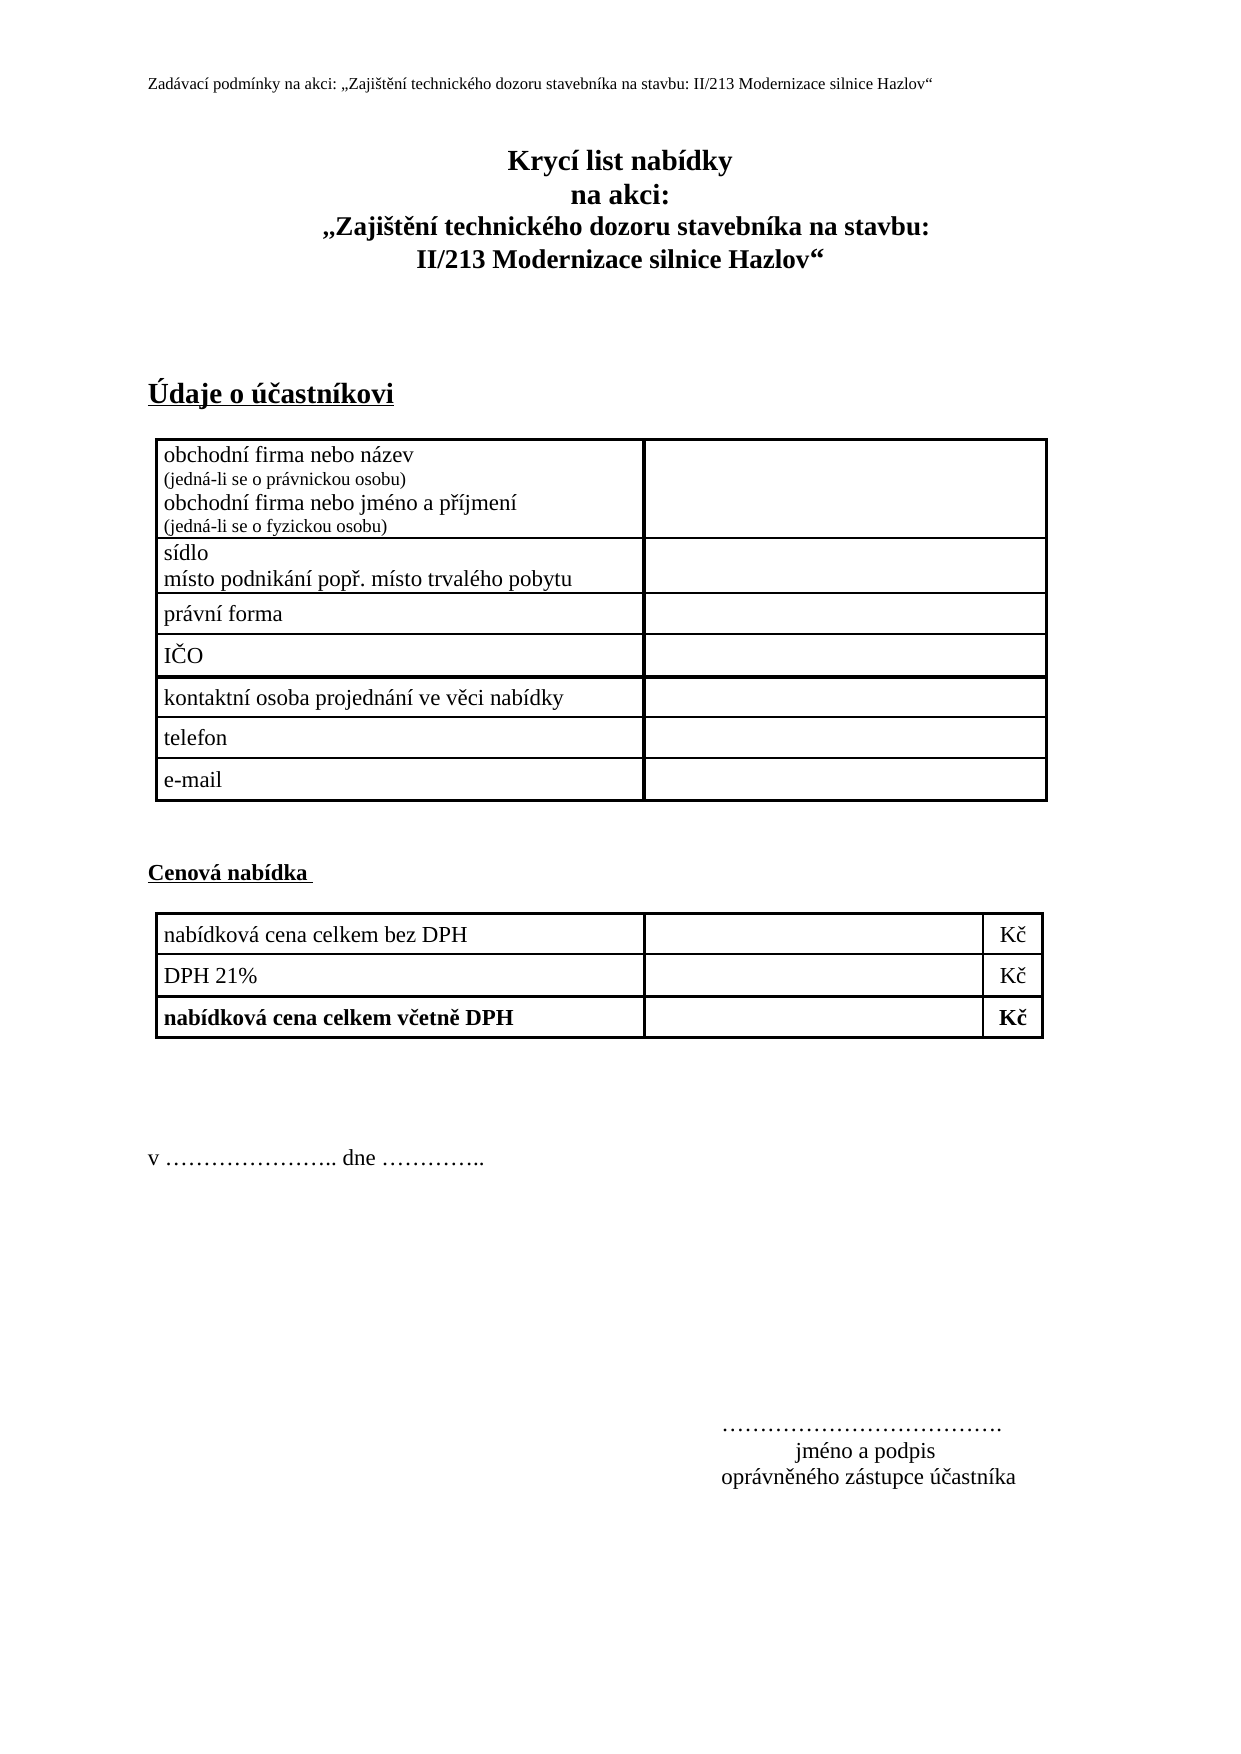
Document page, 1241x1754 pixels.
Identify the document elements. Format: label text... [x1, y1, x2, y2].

table_cell [646, 635, 1045, 674]
text v ………………….. dne ………….. [148, 1144, 1092, 1171]
table_cell IČO [158, 635, 642, 674]
table_header [646, 915, 982, 953]
text ,,Zajištění technického dozoru stavebníka na stavbu: [148, 210, 1092, 242]
table_cell [646, 594, 1045, 633]
table_cell sídlo místo podnikání popř. místo trvalého pobytu [158, 539, 642, 592]
text II/213 Modernizace silnice Hazlov“ [148, 242, 1092, 275]
text oprávněného zástupce účastníka [590, 1463, 1092, 1489]
table_header [646, 441, 1045, 537]
subtitle Údaje o účastníkovi [148, 376, 1092, 409]
text Krycí list nabídky [148, 143, 1092, 177]
table_cell telefon [158, 718, 642, 757]
table_cell kontaktní osoba projednání ve věci nabídky [158, 679, 642, 716]
subtitle Cenová nabídka [148, 859, 1092, 886]
table_header nabídková cena celkem bez DPH [158, 915, 643, 953]
table_cell [646, 539, 1045, 592]
text jméno a podpis [590, 1437, 1092, 1463]
table_cell [646, 759, 1045, 798]
table_cell Kč [984, 998, 1041, 1036]
table_cell [646, 679, 1045, 716]
table_cell DPH 21% [158, 955, 643, 994]
table_cell [646, 955, 982, 994]
text ………………………………. [664, 1410, 1092, 1437]
table_header Kč [984, 915, 1041, 953]
table_cell [646, 998, 982, 1036]
table_cell e-mail [158, 759, 642, 798]
table_cell Kč [984, 955, 1041, 994]
table_cell právní forma [158, 594, 642, 633]
table_header obchodní firma nebo název (jedná-li se o právnickou osobu) obchodní firma nebo jméno a příjmení (jedná-li se o fyzickou osobu) [158, 441, 642, 537]
text na akci: [148, 177, 1092, 210]
table_cell nabídková cena celkem včetně DPH [158, 998, 643, 1036]
table_cell [646, 718, 1045, 757]
